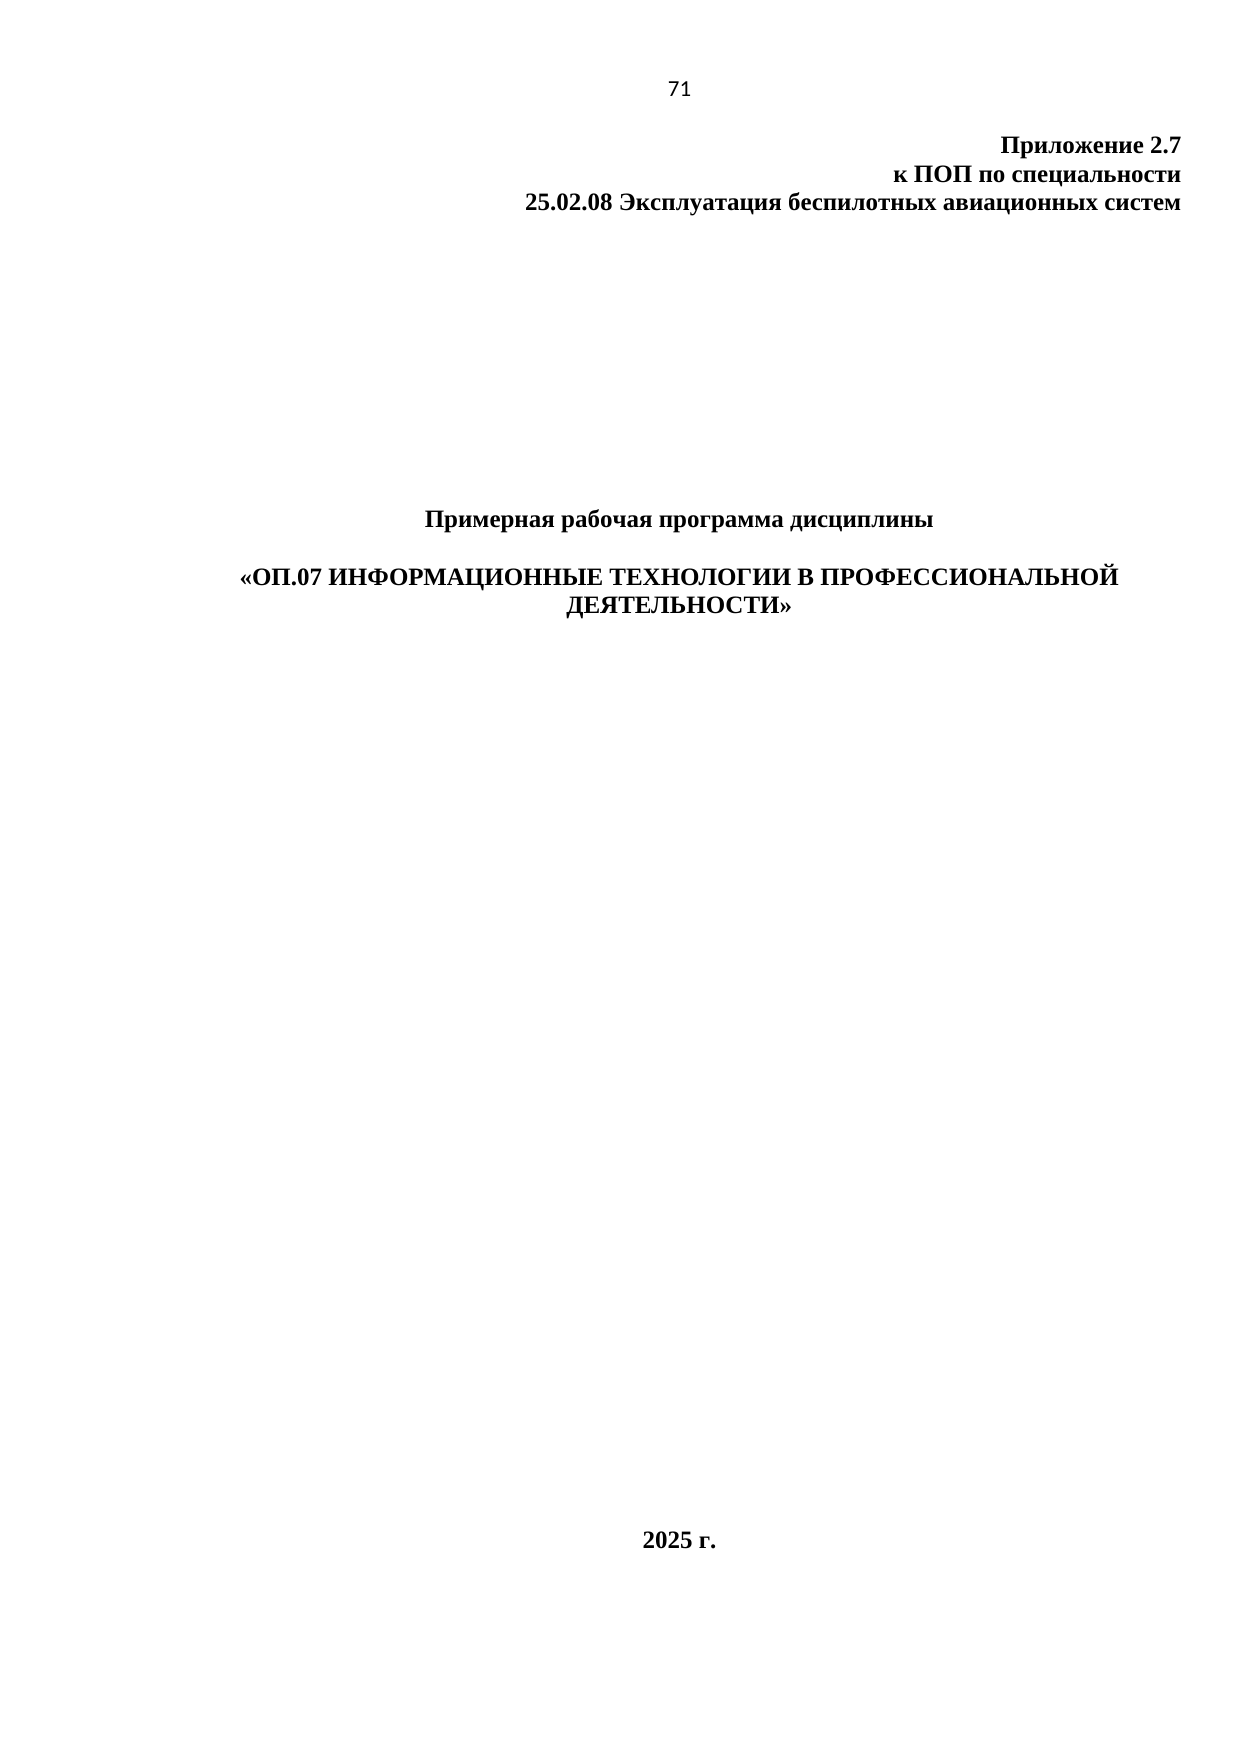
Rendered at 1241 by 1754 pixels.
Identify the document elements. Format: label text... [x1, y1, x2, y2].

text Примерная рабочая программа дисциплины [177, 504, 1181, 532]
text Приложение 2.7 [177, 130, 1181, 159]
text к ПОП по специальности [177, 159, 1181, 187]
subtitle «ОП.07 ИНФОРМАЦИОННЫЕ ТЕХНОЛОГИИ В ПРОФЕССИОНАЛЬНОЙ ДЕЯТЕЛЬНОСТИ» [177, 562, 1181, 619]
text 25.02.08 Эксплуатация беспилотных авиационных систем [177, 187, 1181, 216]
text 2025 г. [177, 1526, 1181, 1554]
